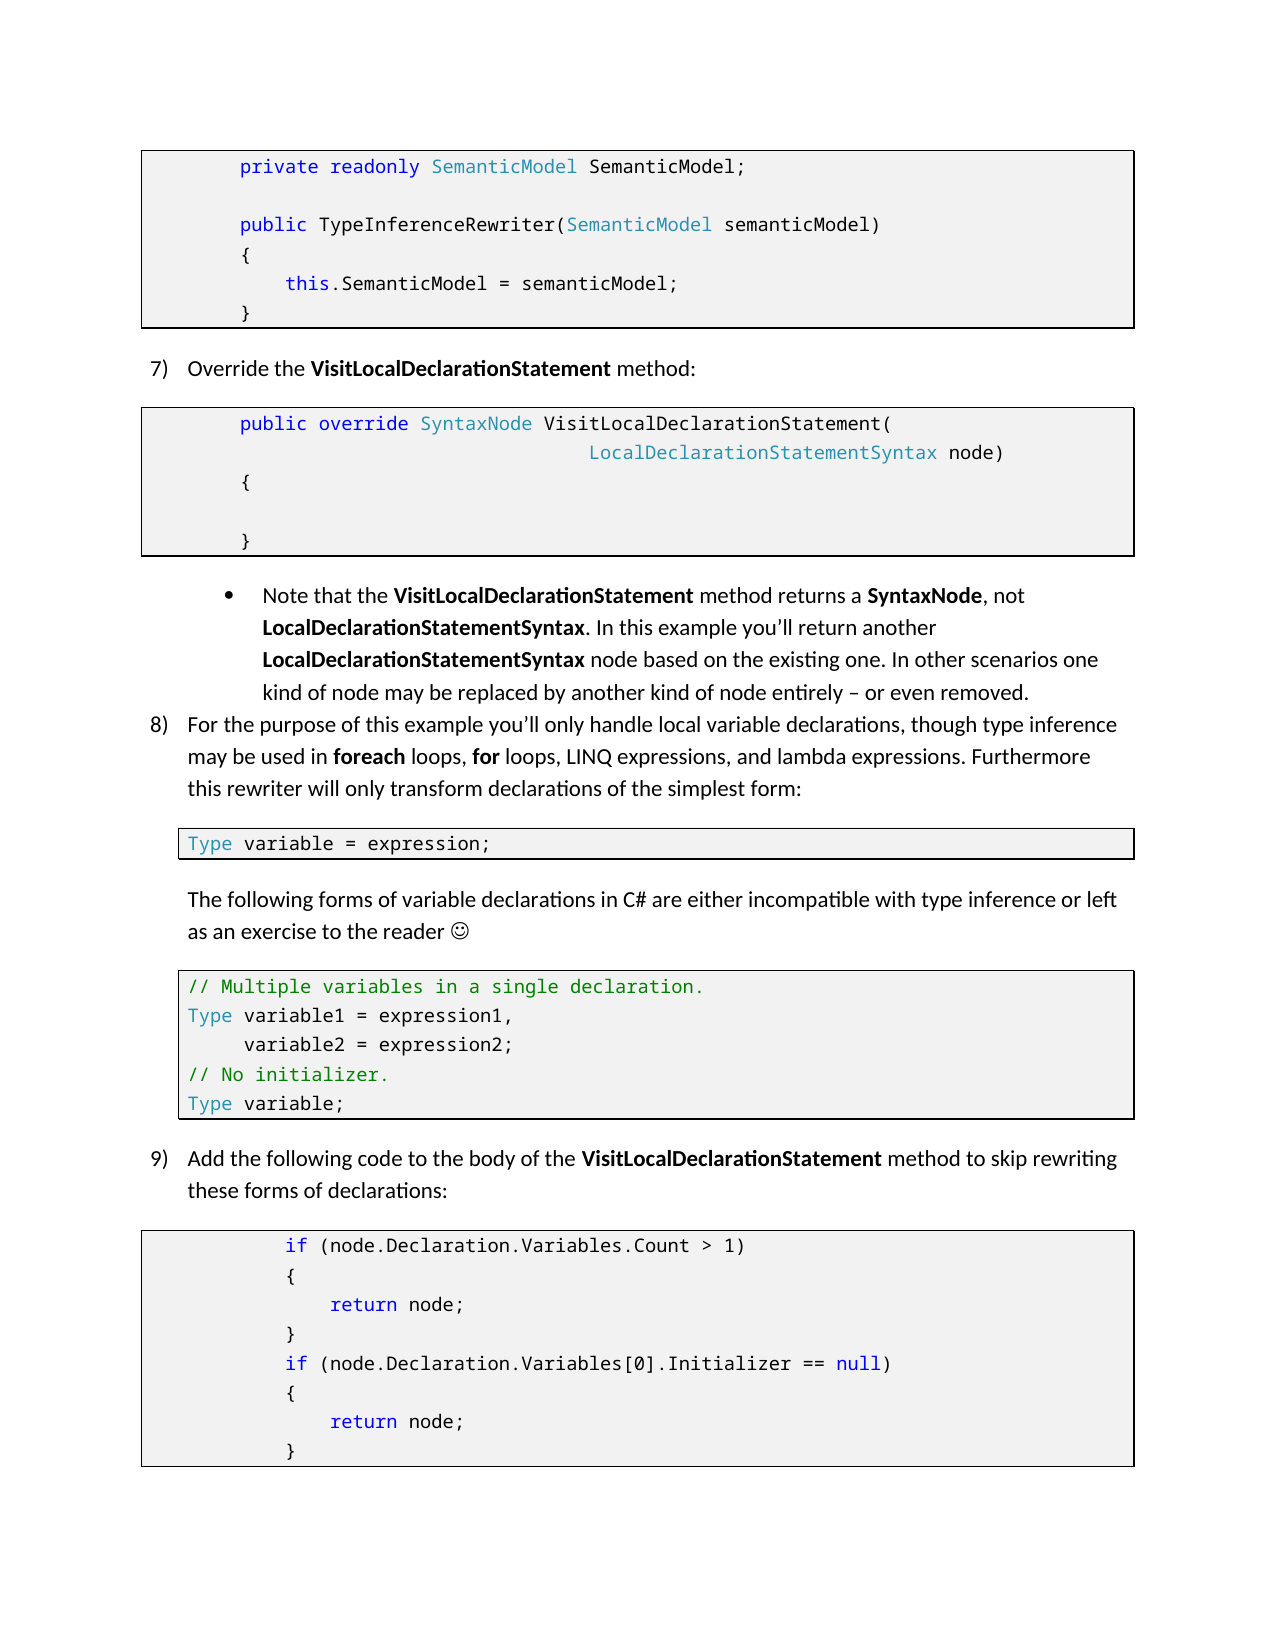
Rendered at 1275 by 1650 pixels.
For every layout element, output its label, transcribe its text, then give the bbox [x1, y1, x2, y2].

list Note that the VisitLocalDeclarationStatement method returns a SyntaxNode, not LocalDeclarationStatementSyntax. In this example you’ll return another LocalDeclarationStatementSyntax node based on the existing one. In other scenarios one kind of node may be replaced by another kind of node entirely – or even removed. [225, 581, 1125, 706]
text public override SyntaxNode VisitLocalDeclarationStatement( LocalDeclarationStatementSyntax node) { } [142, 408, 1133, 555]
list Override the VisitLocalDeclarationStatement method: [150, 354, 1125, 382]
text // Multiple variables in a single declaration. Type variable1 = expression1, variable2 = expression2; // No initializer. Type variable; [179, 971, 1133, 1118]
text Type variable = expression; [179, 829, 1133, 858]
list Add the following code to the body of the VisitLocalDeclarationStatement method to skip rewriting these forms of declarations: [150, 1144, 1125, 1205]
text if (node.Declaration.Variables.Count > 1) { return node; } if (node.Declaration.Variables[0].Initializer == null) { return node; } [142, 1231, 1133, 1466]
text The following forms of variable declarations in C# are either incompatible with type inference or left as an exercise to the reader [187, 885, 1125, 945]
text private readonly SemanticModel SemanticModel; public TypeInferenceRewriter(SemanticModel semanticModel) { this.SemanticModel = semanticModel; } [142, 151, 1133, 327]
list For the purpose of this example you’ll only handle local variable declarations, though type inference may be used in foreach loops, for loops, LINQ expressions, and lambda expressions. Furthermore this rewriter will only transform declarations of the simplest form: [150, 710, 1125, 802]
